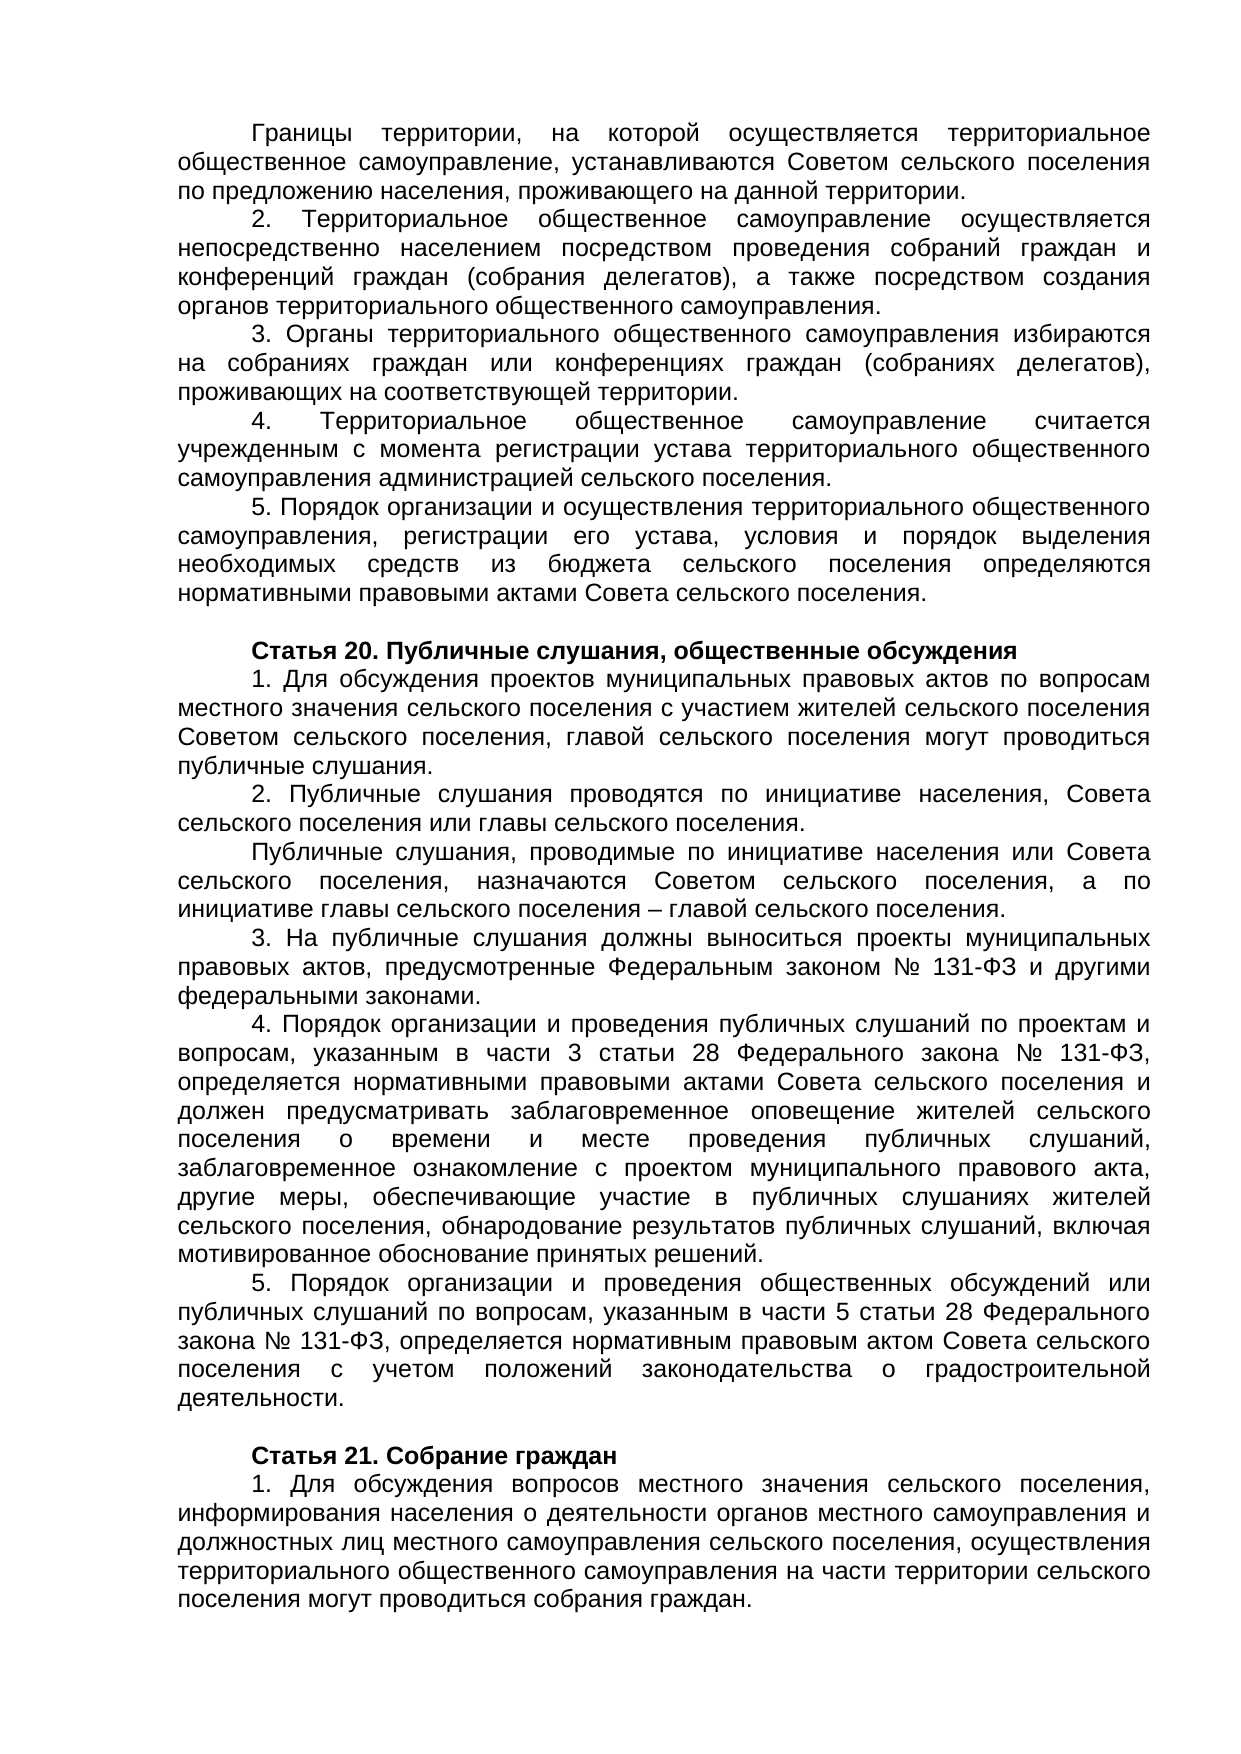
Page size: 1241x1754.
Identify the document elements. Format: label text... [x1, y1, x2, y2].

text 2. Территориальное общественное самоуправление осуществляется непосредственно населением посредством проведения собраний граждан и конференций граждан (собрания делегатов), а также посредством создания органов территориального общественного самоуправления. [177, 204, 1152, 319]
text Статья 21. Собрание граждан [177, 1441, 1152, 1469]
text 5. Порядок организации и осуществления территориального общественного самоуправления, регистрации его устава, условия и порядок выделения необходимых средств из бюджета сельского поселения определяются нормативными правовыми актами Совета сельского поселения. [177, 492, 1152, 607]
text 3. На публичные слушания должны выноситься проекты муниципальных правовых актов, предусмотренные Федеральным законом № 131-ФЗ и другими федеральными законами. [177, 923, 1152, 1009]
text 3. Органы территориального общественного самоуправления избираются на собраниях граждан или конференциях граждан (собраниях делегатов), проживающих на соответствующей территории. [177, 319, 1152, 406]
text 1. Для обсуждения вопросов местного значения сельского поселения, информирования населения о деятельности органов местного самоуправления и должностных лиц местного самоуправления сельского поселения, осуществления территориального общественного самоуправления на части территории сельского поселения могут проводиться собрания граждан. [177, 1469, 1152, 1613]
text 1. Для обсуждения проектов муниципальных правовых актов по вопросам местного значения сельского поселения с участием жителей сельского поселения Советом сельского поселения, главой сельского поселения могут проводиться публичные слушания. [177, 664, 1152, 779]
text 2. Публичные слушания проводятся по инициативе населения, Совета сельского поселения или главы сельского поселения. [177, 779, 1152, 837]
text Публичные слушания, проводимые по инициативе населения или Совета сельского поселения, назначаются Советом сельского поселения, а по инициативе главы сельского поселения – главой сельского поселения. [177, 837, 1152, 923]
text Статья 20. Публичные слушания, общественные обсуждения [177, 636, 1152, 664]
text 4. Порядок организации и проведения публичных слушаний по проектам и вопросам, указанным в части 3 статьи 28 Федерального закона № 131-ФЗ, определяется нормативными правовыми актами Совета сельского поселения и должен предусматривать заблаговременное оповещение жителей сельского поселения о времени и месте проведения публичных слушаний, заблаговременное ознакомление с проектом муниципального правового акта, другие меры, обеспечивающие участие в публичных слушаниях жителей сельского поселения, обнародование результатов публичных слушаний, включая мотивированное обоснование принятых решений. [177, 1009, 1152, 1268]
text 4. Территориальное общественное самоуправление считается учрежденным с момента регистрации устава территориального общественного самоуправления администрацией сельского поселения. [177, 406, 1152, 492]
text Границы территории, на которой осуществляется территориальное общественное самоуправление, устанавливаются Советом сельского поселения по предложению населения, проживающего на данной территории. [177, 118, 1152, 204]
text 5. Порядок организации и проведения общественных обсуждений или публичных слушаний по вопросам, указанным в части 5 статьи 28 Федерального закона № 131-ФЗ, определяется нормативным правовым актом Совета сельского поселения с учетом положений законодательства о градостроительной деятельности. [177, 1268, 1152, 1412]
